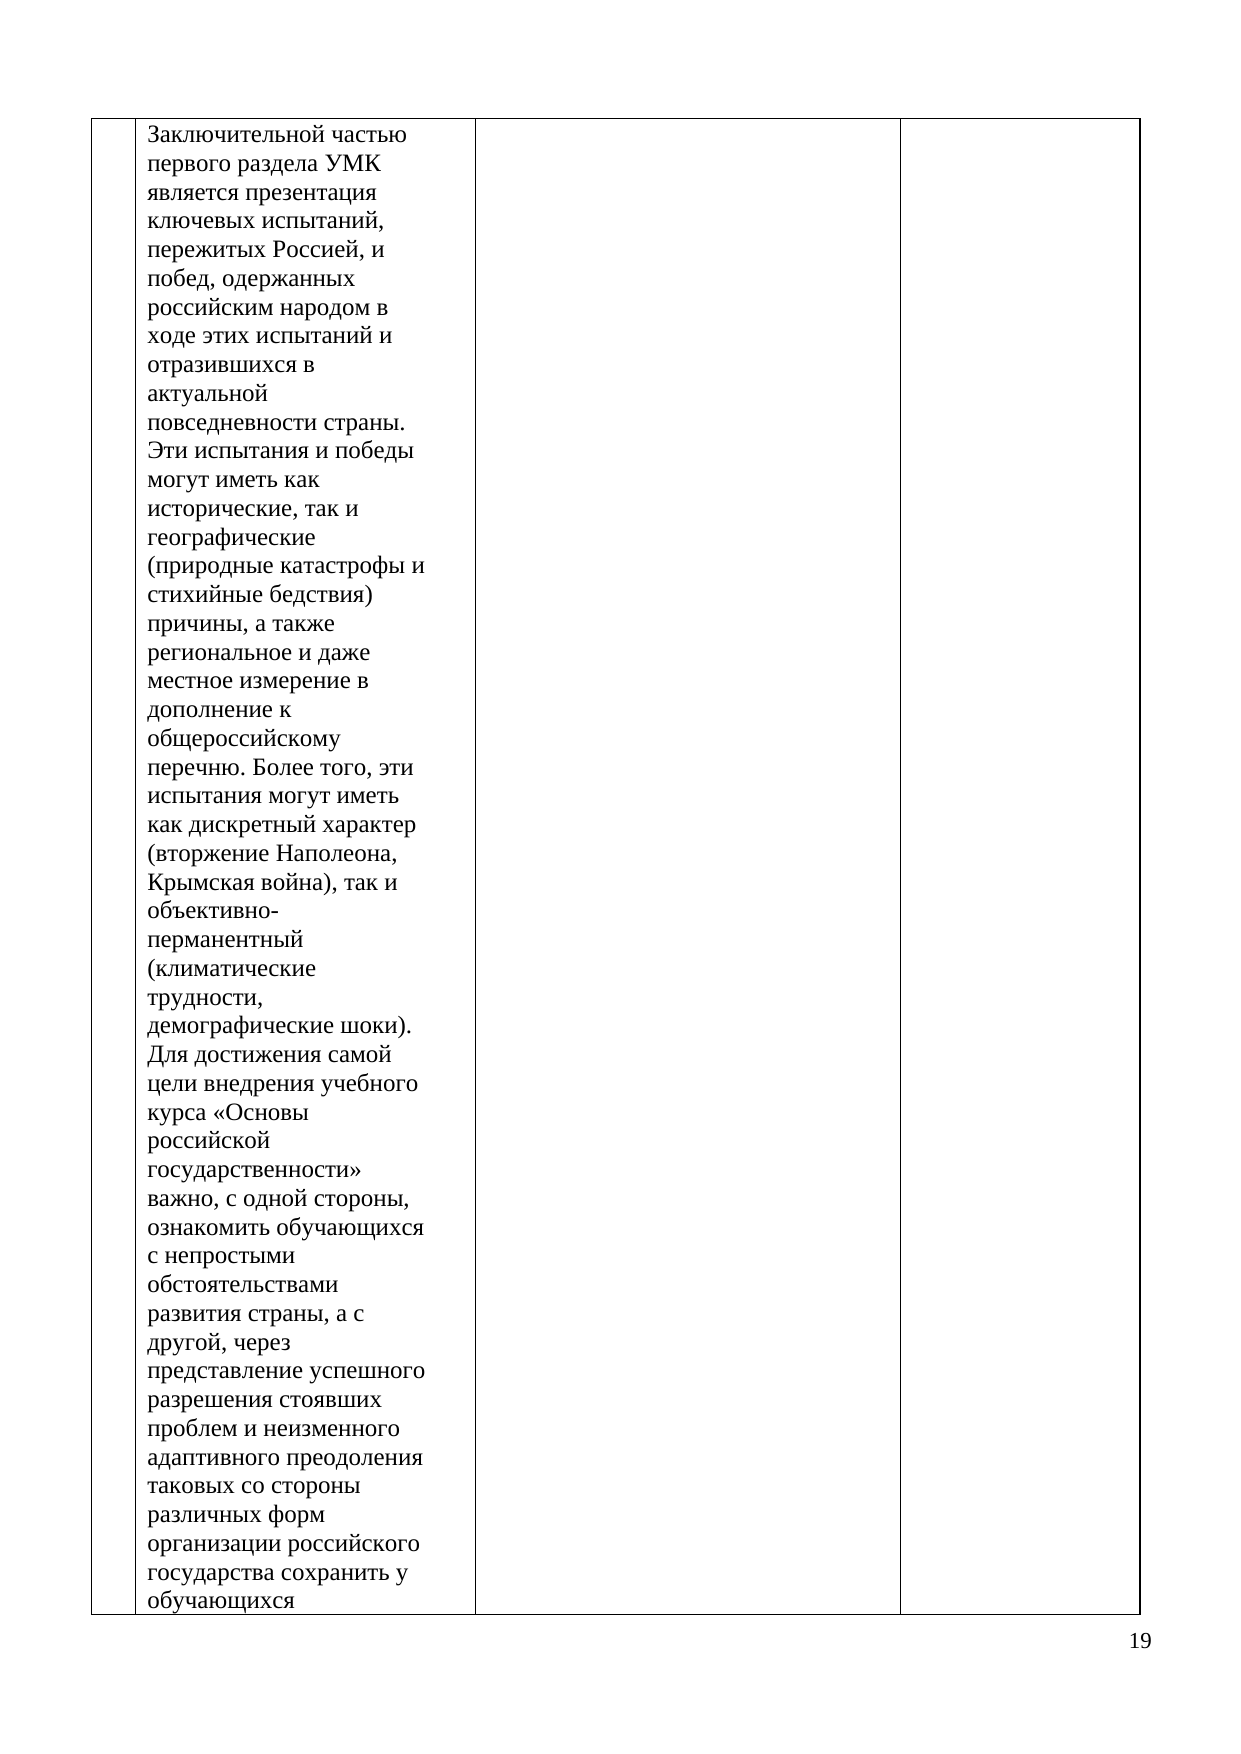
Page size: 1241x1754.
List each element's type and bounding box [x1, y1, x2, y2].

table_cell [476, 119, 900, 1614]
table_cell [136, 119, 475, 1614]
table_cell [92, 119, 135, 1614]
table_cell [901, 119, 1139, 1614]
